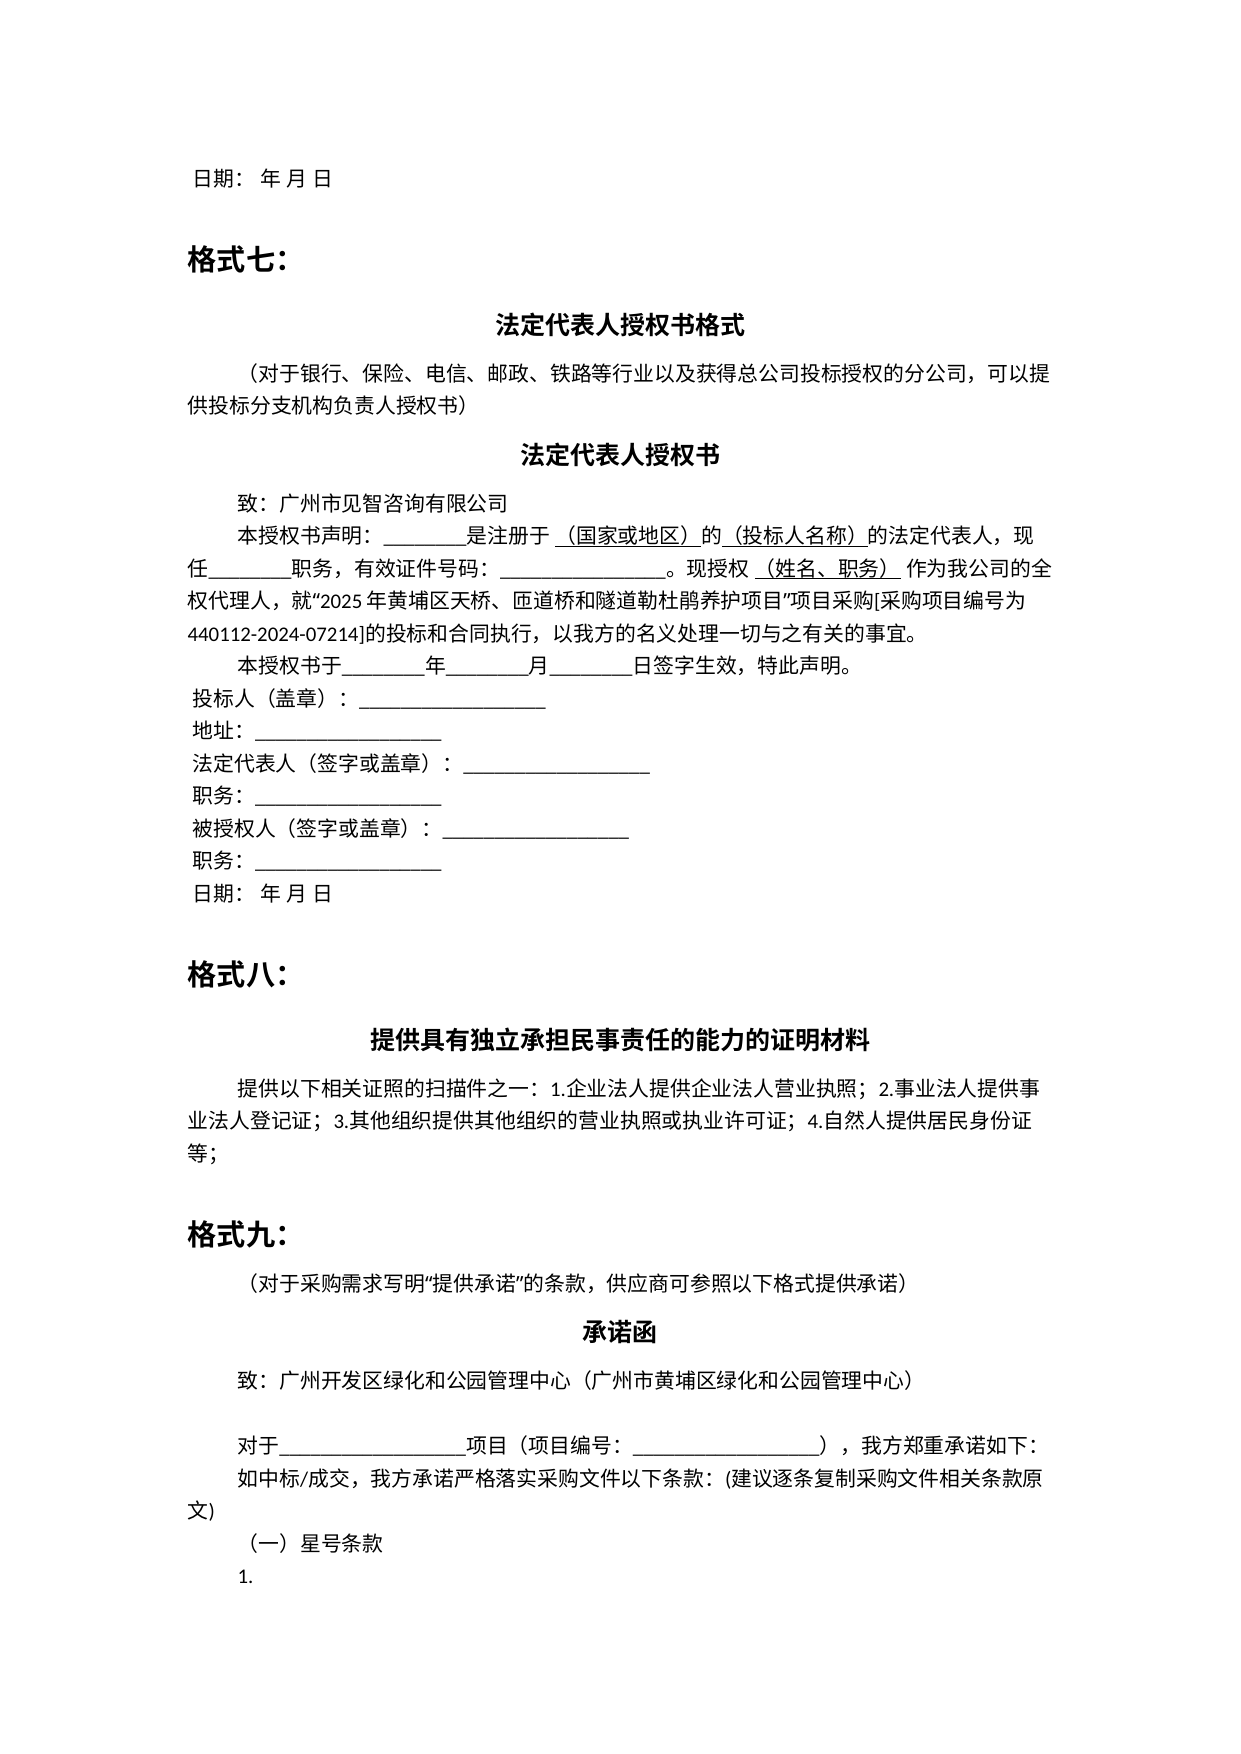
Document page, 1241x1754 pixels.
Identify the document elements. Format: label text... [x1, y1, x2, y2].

text 职务：__________________ [187, 844, 1053, 877]
text 致：广州市见智咨询有限公司 [187, 487, 1053, 519]
text 地址：__________________ [187, 714, 1053, 747]
text 被授权人（签字或盖章）：__________________ [187, 812, 1053, 844]
text （对于银行、保险、电信、邮政、铁路等行业以及获得总公司投标授权的分公司，可以提供投标分支机构负责人授权书） [187, 357, 1053, 422]
text 法定代表人授权书 [187, 422, 1053, 487]
text 法定代表人（签字或盖章）：__________________ [187, 747, 1053, 779]
text 本授权书于________年________月________日签字生效，特此声明。 [187, 649, 1053, 682]
text 承诺函 [187, 1299, 1053, 1364]
text 格式七： [187, 227, 1053, 292]
text 提供以下相关证照的扫描件之一：1.企业法人提供企业法人营业执照；2.事业法人提供事业法人登记证；3.其他组织提供其他组织的营业执照或执业许可证；4.自然人提供居民身份证等； [187, 1072, 1053, 1169]
text 致：广州开发区绿化和公园管理中心（广州市黄埔区绿化和公园管理中心） [187, 1364, 1053, 1429]
text 法定代表人授权书格式 [187, 292, 1053, 357]
text （一）星号条款 [187, 1527, 1053, 1559]
text 提供具有独立承担民事责任的能力的证明材料 [187, 1007, 1053, 1072]
text （对于采购需求写明“提供承诺”的条款，供应商可参照以下格式提供承诺） [187, 1267, 1053, 1299]
text 职务：__________________ [187, 779, 1053, 812]
text 本授权书声明：________是注册于 （国家或地区）的（投标人名称）的法定代表人，现任________职务，有效证件号码：________________。现授权 （姓名、职务） 作为我公司的全权代理人，就“2025年黄埔区天桥、匝道桥和隧道勒杜鹃养护项目”项目采购[采购项目编号为440112-2024-07214]的投标和合同执行，以我方的名义处理一切与之有关的事宜。 [187, 519, 1053, 649]
text 日期： 年 月 日 [187, 877, 1053, 909]
text 对于__________________项目（项目编号：__________________），我方郑重承诺如下： [187, 1429, 1053, 1462]
text 如中标/成交，我方承诺严格落实采购文件以下条款：(建议逐条复制采购文件相关条款原文) [187, 1462, 1053, 1527]
text 格式九： [187, 1202, 1053, 1267]
text 日期： 年 月 日 [187, 162, 1053, 194]
text 投标人（盖章）：__________________ [187, 682, 1053, 714]
text 1. [187, 1559, 1053, 1592]
text 格式八： [187, 942, 1053, 1007]
